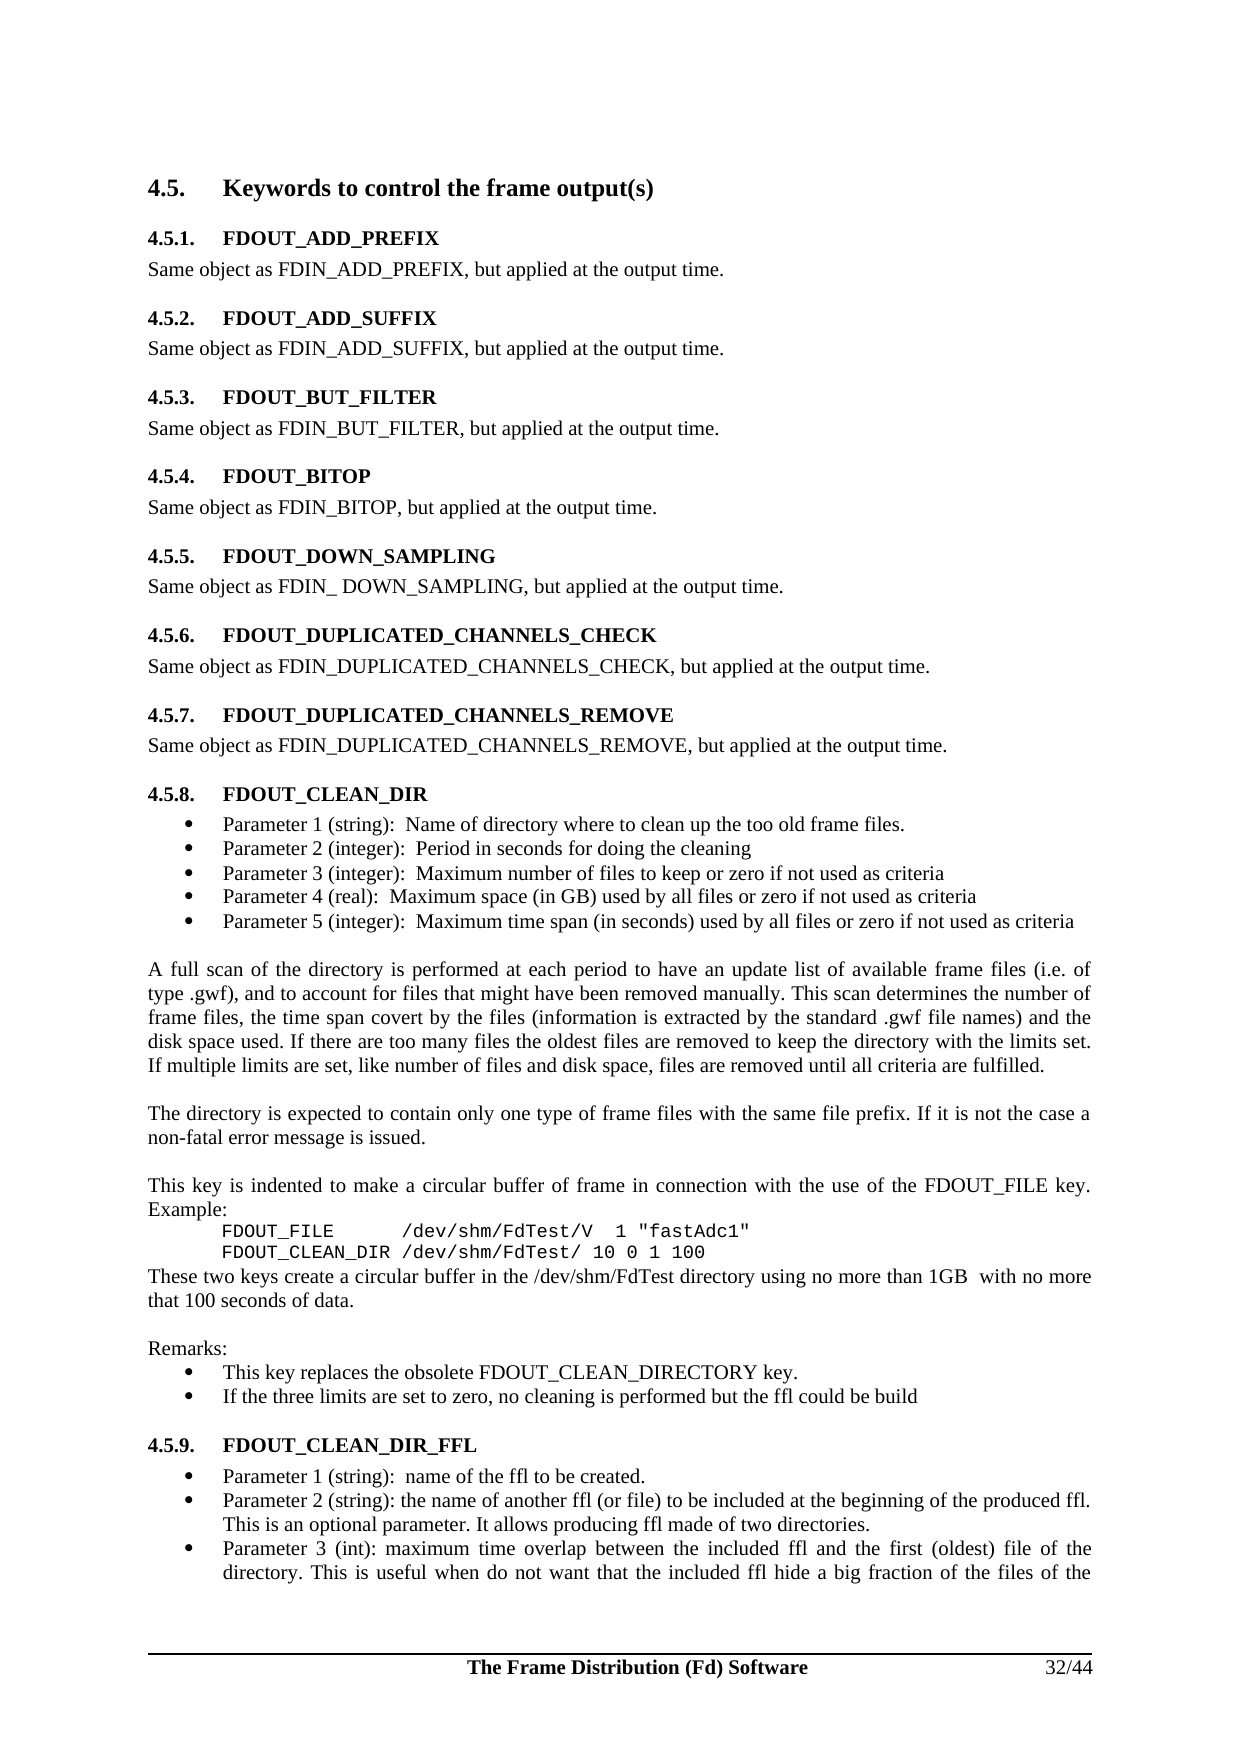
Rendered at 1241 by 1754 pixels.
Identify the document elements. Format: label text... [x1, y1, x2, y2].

text Same object as FDIN_ DOWN_SAMPLING, but applied at the output time. [148, 574, 1093, 598]
text Same object as FDIN_DUPLICATED_CHANNELS_REMOVE, but applied at the output time. [148, 733, 1093, 757]
subtitle FDOUT_ADD_SUFFIX [148, 306, 1093, 330]
text A full scan of the directory is performed at each period to have an update list of available frame files (i.e. of type .gwf), and to account for files that might have been removed manually. This scan determines the number of frame files, the time span covert by the files (information is extracted by the standard .gwf file names) and the disk space used. If there are too many files the oldest files are removed to keep the directory with the limits set. If multiple limits are set, like number of files and disk space, files are removed until all criteria are fulfilled. [148, 957, 1093, 1077]
text Same object as FDIN_BITOP, but applied at the output time. [148, 495, 1093, 519]
list If the three limits are set to zero, no cleaning is performed but the ffl could be build [185, 1384, 1093, 1408]
text Same object as FDIN_ADD_SUFFIX, but applied at the output time. [148, 336, 1093, 360]
text FDOUT_FILE /dev/shm/FdTest/V 1 "fastAdc1" [148, 1221, 1093, 1243]
subtitle FDOUT_DUPLICATED_CHANNELS_REMOVE [148, 703, 1093, 727]
list Parameter 2 (integer): Period in seconds for doing the cleaning [185, 836, 1093, 860]
subtitle FDOUT_CLEAN_DIR [148, 782, 1093, 806]
list Parameter 5 (integer): Maximum time span (in seconds) used by all files or zero if not used as criteria [185, 908, 1093, 933]
text This key is indented to make a circular buffer of frame in connection with the use of the FDOUT_FILE key. Example: [148, 1173, 1093, 1221]
subtitle Keywords to control the frame output(s) [148, 173, 1093, 201]
subtitle FDOUT_CLEAN_DIR_FFL [148, 1433, 1093, 1457]
text These two keys create a circular buffer in the /dev/shm/FdTest directory using no more than 1GB with no more that 100 seconds of data. [148, 1264, 1093, 1312]
subtitle FDOUT_BITOP [148, 464, 1093, 488]
text FDOUT_CLEAN_DIR /dev/shm/FdTest/ 10 0 1 100 [148, 1243, 1093, 1264]
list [185, 1536, 1093, 1584]
list Parameter 4 (real): Maximum space (in GB) used by all files or zero if not used as criteria [185, 884, 1093, 908]
list Parameter 1 (string): Name of directory where to clean up the too old frame files. [185, 812, 1093, 836]
text Same object as FDIN_DUPLICATED_CHANNELS_CHECK, but applied at the output time. [148, 653, 1093, 678]
list Parameter 1 (string): name of the ffl to be created. [185, 1463, 1093, 1488]
text Same object as FDIN_BUT_FILTER, but applied at the output time. [148, 415, 1093, 439]
subtitle FDOUT_ADD_PREFIX [148, 226, 1093, 250]
subtitle FDOUT_BUT_FILTER [148, 385, 1093, 409]
subtitle FDOUT_DUPLICATED_CHANNELS_CHECK [148, 623, 1093, 647]
text Same object as FDIN_ADD_PREFIX, but applied at the output time. [148, 257, 1093, 281]
subtitle FDOUT_DOWN_SAMPLING [148, 544, 1093, 568]
list Parameter 3 (integer): Maximum number of files to keep or zero if not used as criteria [185, 860, 1093, 884]
list Parameter 2 (string): the name of another ffl (or file) to be included at the beginning of the produced ffl. This is an optional parameter. It allows producing ffl made of two directories. [185, 1488, 1093, 1536]
text The directory is expected to contain only one type of frame files with the same file prefix. If it is not the case a non-fatal error message is issued. [148, 1101, 1093, 1149]
text Remarks: [148, 1336, 1093, 1360]
list This key replaces the obsolete FDOUT_CLEAN_DIRECTORY key. [185, 1360, 1093, 1384]
